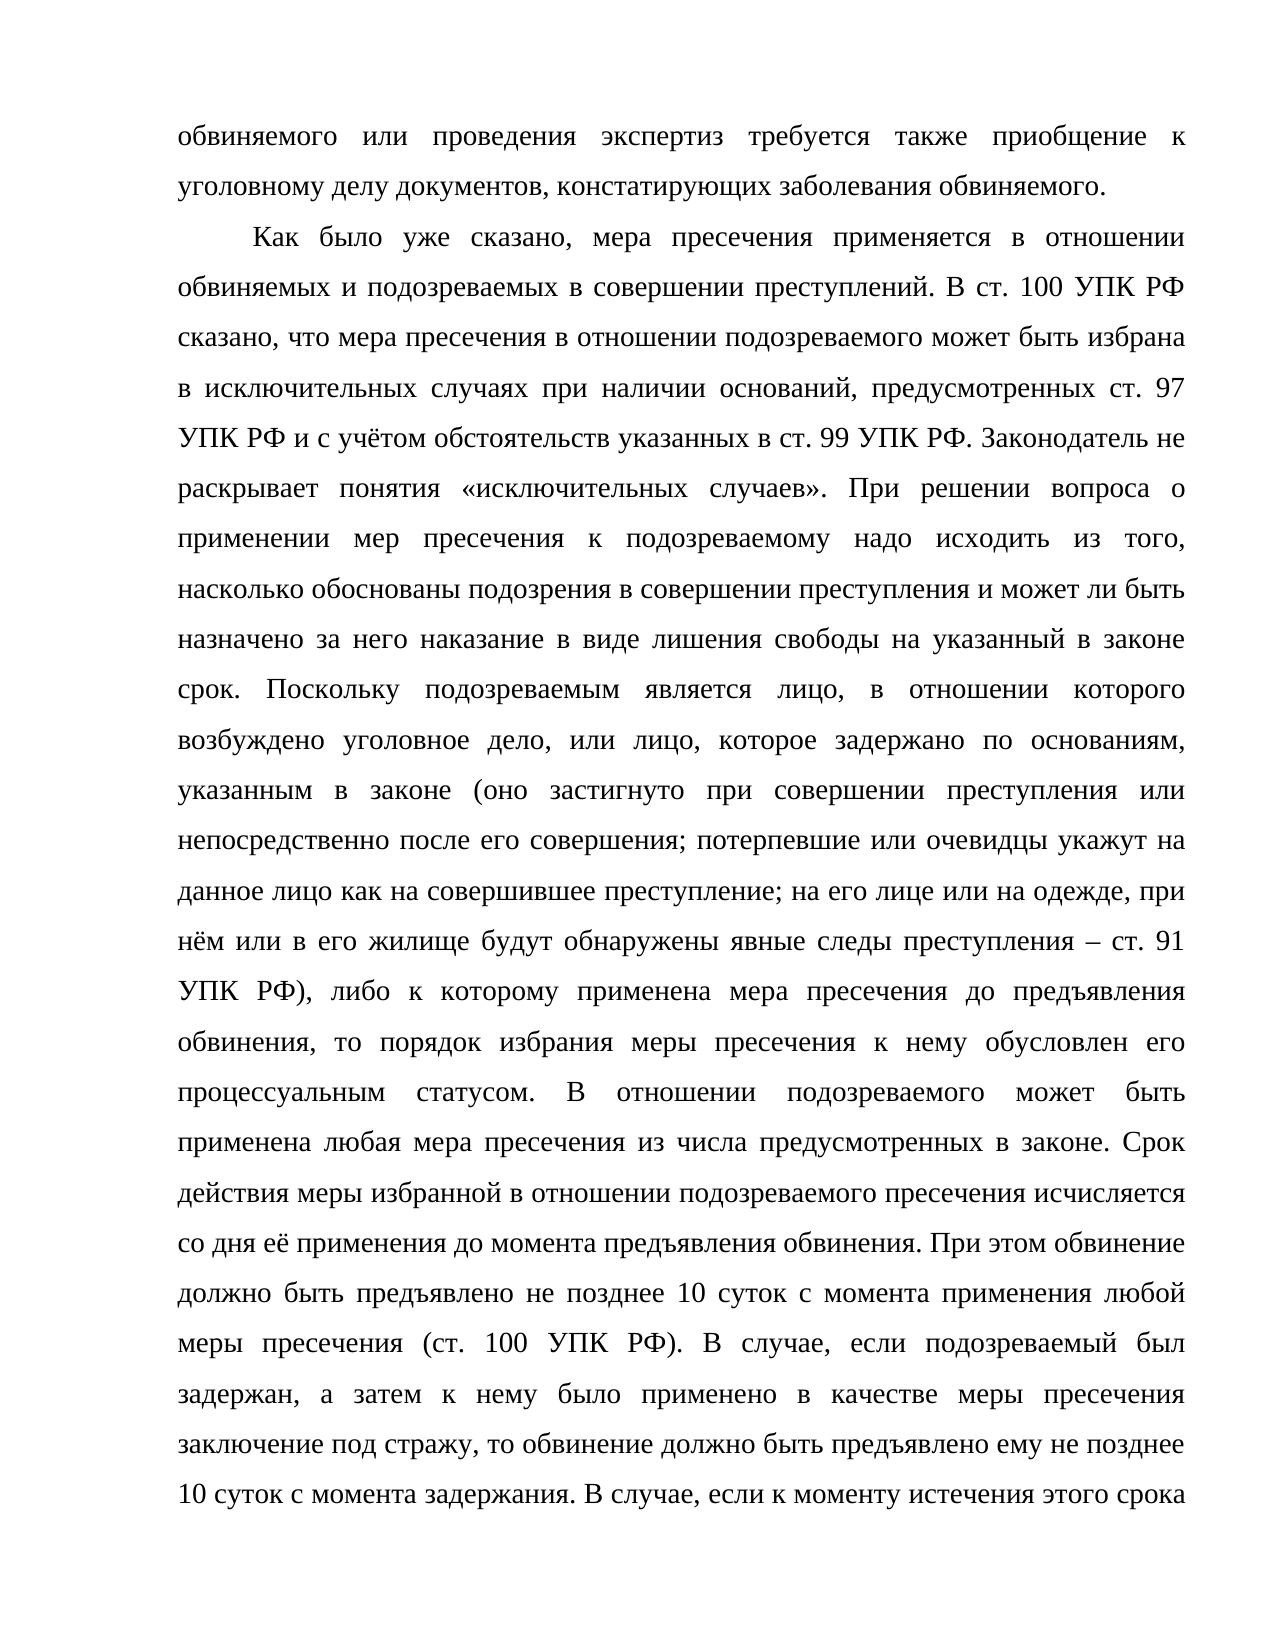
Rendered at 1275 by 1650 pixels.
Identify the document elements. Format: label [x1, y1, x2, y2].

text [177, 118, 1186, 202]
text [177, 219, 1186, 1510]
